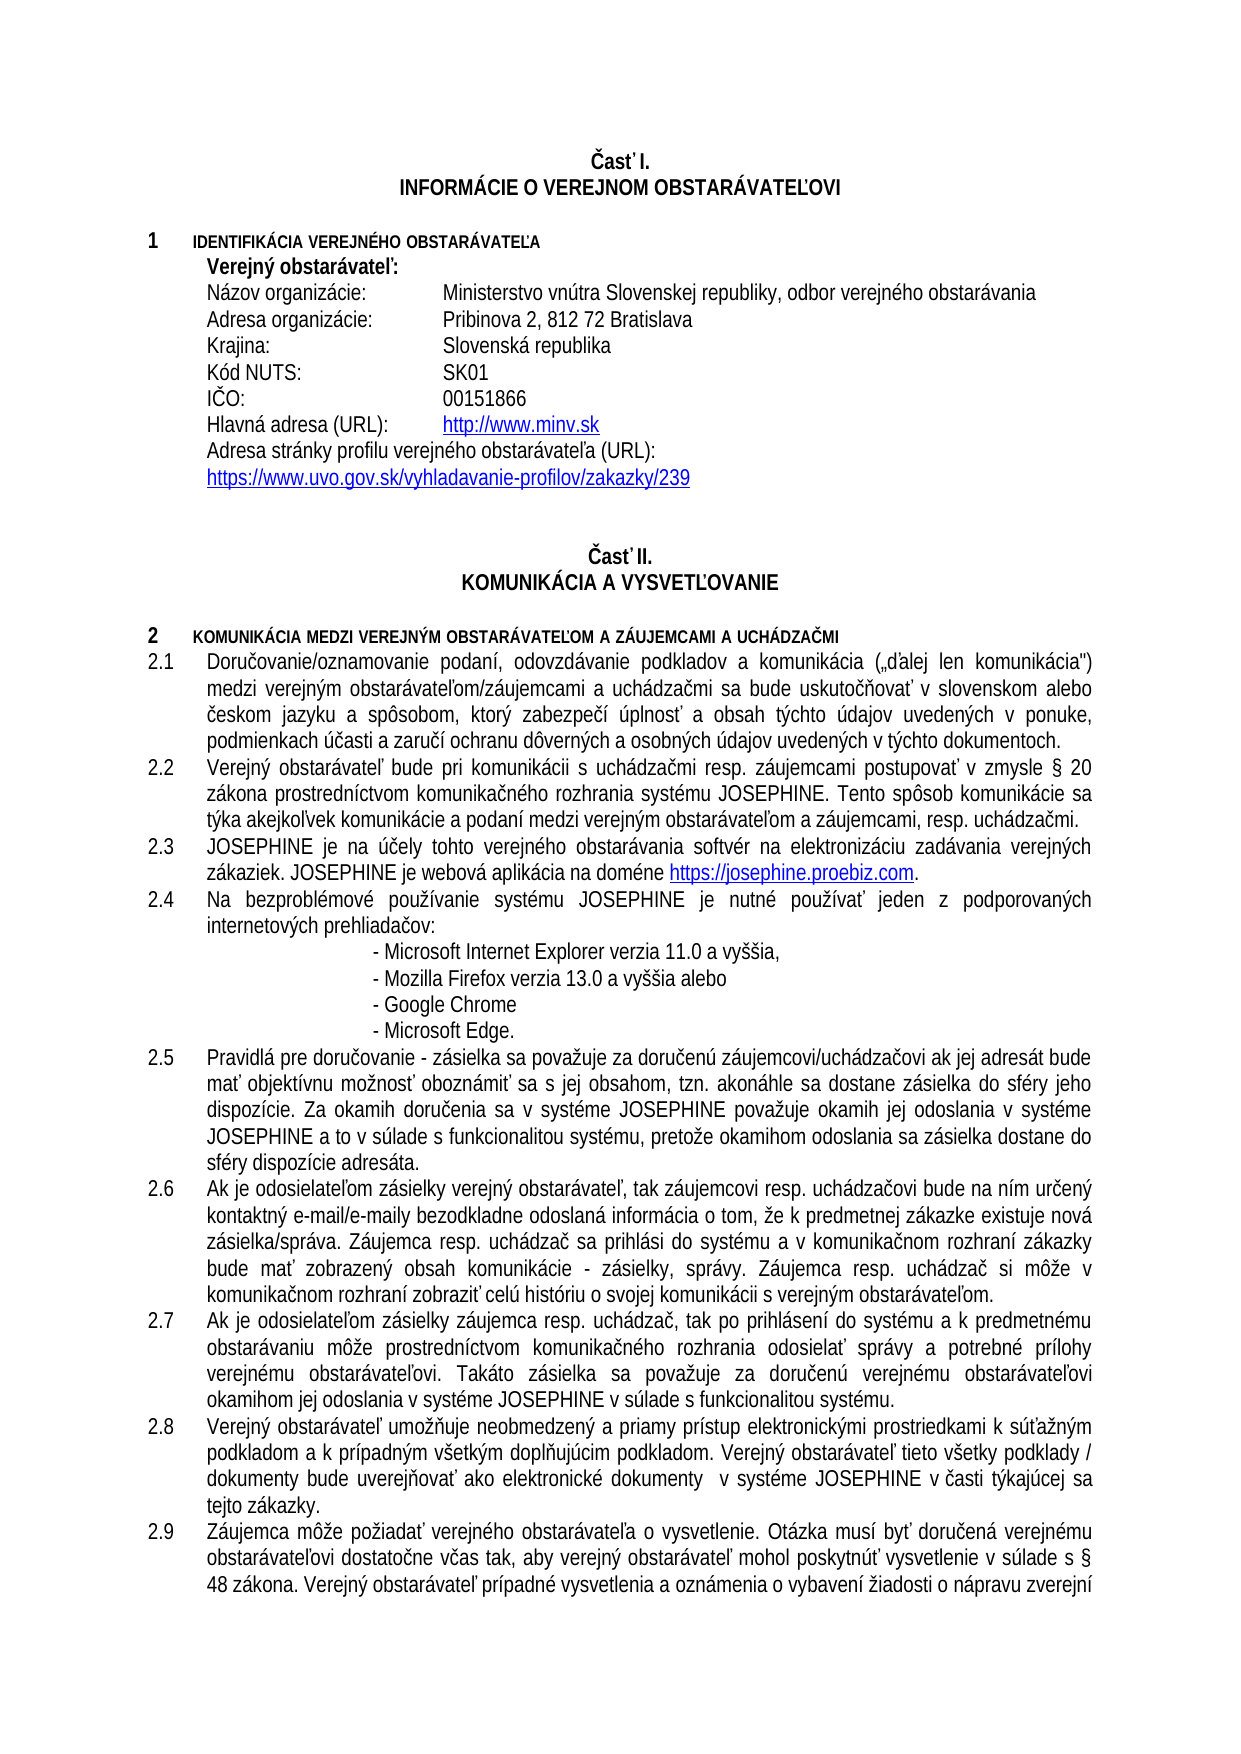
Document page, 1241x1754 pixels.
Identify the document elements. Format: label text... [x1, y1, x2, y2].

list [148, 1518, 1093, 1597]
list Verejný obstarávateľ umožňuje neobmedzený a priamy prístup elektronickými prostriedkami k súťažným podkladom a k prípadným všetkým doplňujúcim podkladom. Verejný obstarávateľ tieto všetky podklady / dokumenty bude uverejňovať ako elektronické dokumenty v systéme JOSEPHINE v časti týkajúcej sa tejto zákazky. [148, 1413, 1093, 1518]
text INFORMÁCIE O VEREJNOM OBSTARÁVATEĽOVI [148, 174, 1093, 200]
list - Microsoft Edge. [208, 1017, 1093, 1044]
text KOMUNIKÁCIA A VYSVETĽOVANIE [148, 569, 1093, 596]
subtitle komunikácia medzi verejným obstarávateľom a záujemcami a uchádzačmi [148, 622, 1093, 648]
text Kód NUTS: SK01 [207, 358, 1093, 385]
list - Google Chrome [208, 991, 1093, 1017]
text Časť II. [148, 543, 1093, 569]
list Na bezproblémové používanie systému JOSEPHINE je nutné používať jeden z podporovaných internetových prehliadačov: [148, 886, 1093, 938]
text Časť I. [148, 148, 1093, 174]
list - Mozilla Firefox verzia 13.0 a vyššia alebo [208, 964, 1093, 991]
text IČO: 00151866 [207, 385, 1093, 411]
list - Microsoft Internet Explorer verzia 11.0 a vyššia, [208, 938, 1093, 964]
list JOSEPHINE je na účely tohto verejného obstarávania softvér na elektronizáciu zadávania verejných zákaziek. JOSEPHINE je webová aplikácia na doméne https://josephine.proebiz.com. [148, 833, 1093, 886]
list Verejný obstarávateľ bude pri komunikácii s uchádzačmi resp. záujemcami postupovať v zmysle § 20 zákona prostredníctvom komunikačného rozhrania systému JOSEPHINE. Tento spôsob komunikácie sa týka akejkoľvek komunikácie a podaní medzi verejným obstarávateľom a záujemcami, resp. uchádzačmi. [148, 754, 1093, 833]
text Hlavná adresa (URL): http://www.minv.sk [129, 411, 1093, 437]
text Verejný obstarávateľ: [207, 253, 1093, 279]
subtitle identifikácia verejného obstarávateľa [148, 227, 1093, 253]
list Doručovanie/oznamovanie podaní, odovzdávanie podkladov a komunikácia („ďalej len komunikácia") medzi verejným obstarávateľom/záujemcami a uchádzačmi sa bude uskutočňovať v slovenskom alebo českom jazyku a spôsobom, ktorý zabezpečí úplnosť a obsah týchto údajov uvedených v ponuke, podmienkach účasti a zaručí ochranu dôverných a osobných údajov uvedených v týchto dokumentoch. [148, 648, 1093, 754]
list Ak je odosielateľom zásielky verejný obstarávateľ, tak záujemcovi resp. uchádzačovi bude na ním určený kontaktný e-mail/e-maily bezodkladne odoslaná informácia o tom, že k predmetnej zákazke existuje nová zásielka/správa. Záujemca resp. uchádzač sa prihlási do systému a v komunikačnom rozhraní zákazky bude mať zobrazený obsah komunikácie - zásielky, správy. Záujemca resp. uchádzač si môže v komunikačnom rozhraní zobraziť celú históriu o svojej komunikácii s verejným obstarávateľom. [148, 1175, 1093, 1307]
text Adresa organizácie: Pribinova 2, 812 72 Bratislava [207, 306, 1093, 332]
text Názov organizácie: Ministerstvo vnútra Slovenskej republiky, odbor verejného obstarávania [207, 279, 1093, 306]
text Krajina: Slovenská republika [207, 332, 1093, 358]
list Pravidlá pre doručovanie - zásielka sa považuje za doručenú záujemcovi/uchádzačovi ak jej adresát bude mať objektívnu možnosť oboznámiť sa s jej obsahom, tzn. akonáhle sa dostane zásielka do sféry jeho dispozície. Za okamih doručenia sa v systéme JOSEPHINE považuje okamih jej odoslania v systéme JOSEPHINE a to v súlade s funkcionalitou systému, pretože okamihom odoslania sa zásielka dostane do sféry dispozície adresáta. [148, 1044, 1093, 1175]
text Adresa stránky profilu verejného obstarávateľa (URL): https://www.uvo.gov.sk/vyhladavanie-profilov/zakazky/239 [207, 437, 1093, 490]
list Ak je odosielateľom zásielky záujemca resp. uchádzač, tak po prihlásení do systému a k predmetnému obstarávaniu môže prostredníctvom komunikačného rozhrania odosielať správy a potrebné prílohy verejnému obstarávateľovi. Takáto zásielka sa považuje za doručenú verejnému obstarávateľovi okamihom jej odoslania v systéme JOSEPHINE v súlade s funkcionalitou systému. [148, 1307, 1093, 1413]
